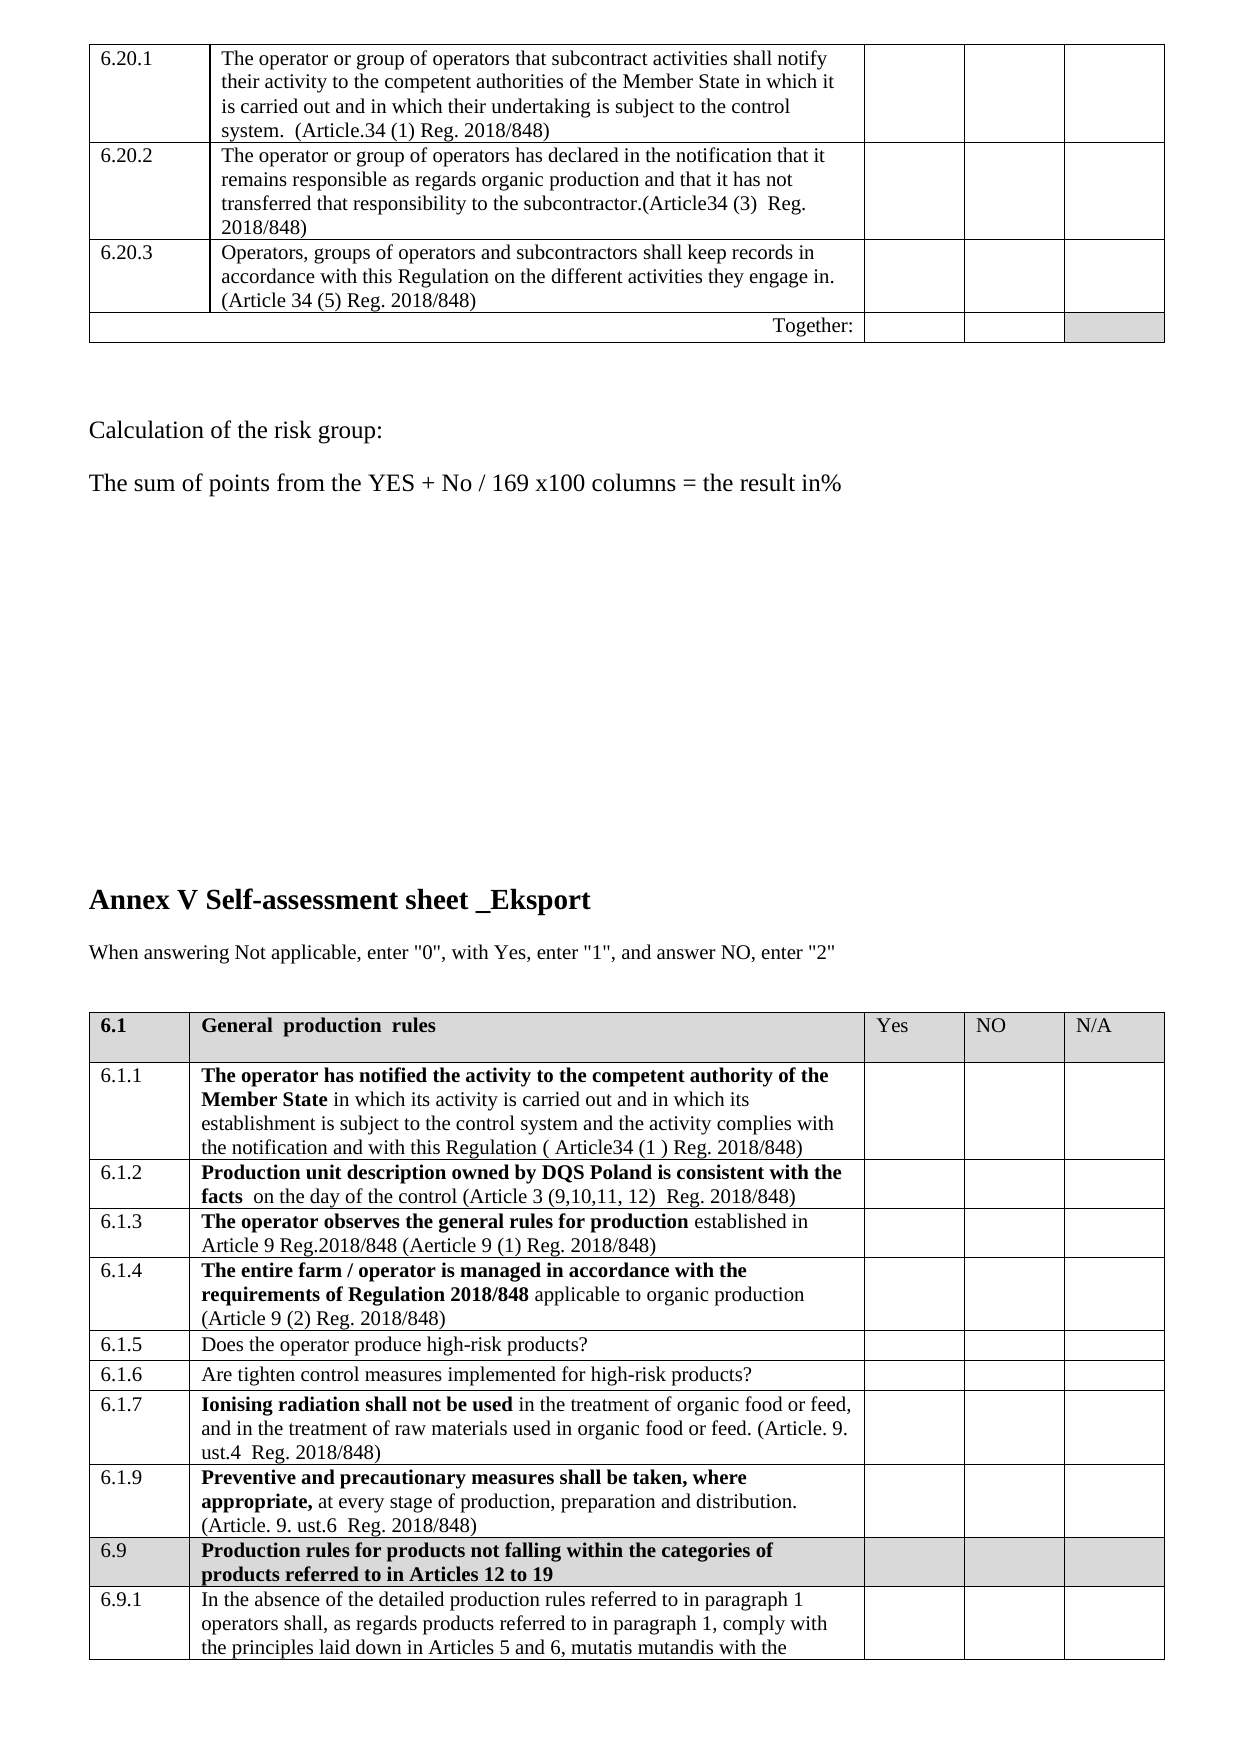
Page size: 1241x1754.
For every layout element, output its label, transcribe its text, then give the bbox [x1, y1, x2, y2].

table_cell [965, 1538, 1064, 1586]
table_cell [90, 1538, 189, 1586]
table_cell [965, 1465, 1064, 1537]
text Calculation of the risk group: [89, 415, 1165, 444]
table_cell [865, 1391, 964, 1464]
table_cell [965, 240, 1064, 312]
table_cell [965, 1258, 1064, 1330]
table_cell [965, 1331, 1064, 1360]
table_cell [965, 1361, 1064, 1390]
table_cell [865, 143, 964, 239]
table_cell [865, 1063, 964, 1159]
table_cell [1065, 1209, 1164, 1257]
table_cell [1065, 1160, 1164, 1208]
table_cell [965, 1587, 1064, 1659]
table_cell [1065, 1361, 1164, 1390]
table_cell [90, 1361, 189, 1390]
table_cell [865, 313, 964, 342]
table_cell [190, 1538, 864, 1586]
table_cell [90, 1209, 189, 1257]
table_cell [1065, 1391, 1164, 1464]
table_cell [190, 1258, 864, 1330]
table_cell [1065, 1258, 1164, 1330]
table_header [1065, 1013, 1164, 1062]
text The sum of points from the YES + No / 169 x100 columns = the result in% [89, 468, 1165, 497]
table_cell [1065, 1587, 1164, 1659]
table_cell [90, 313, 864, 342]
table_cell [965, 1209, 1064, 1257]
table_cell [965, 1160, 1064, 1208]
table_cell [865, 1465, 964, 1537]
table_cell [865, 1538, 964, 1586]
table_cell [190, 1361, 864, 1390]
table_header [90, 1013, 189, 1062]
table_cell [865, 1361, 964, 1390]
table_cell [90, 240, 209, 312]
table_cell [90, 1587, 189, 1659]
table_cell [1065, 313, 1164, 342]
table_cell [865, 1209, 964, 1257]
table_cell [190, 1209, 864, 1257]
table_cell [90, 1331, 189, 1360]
text Annex V Self-assessment sheet _Eksport [89, 882, 1165, 916]
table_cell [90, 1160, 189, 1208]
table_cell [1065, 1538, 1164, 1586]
text When answering Not applicable, enter "0", with Yes, enter "1", and answer NO, enter "2" [89, 939, 1165, 964]
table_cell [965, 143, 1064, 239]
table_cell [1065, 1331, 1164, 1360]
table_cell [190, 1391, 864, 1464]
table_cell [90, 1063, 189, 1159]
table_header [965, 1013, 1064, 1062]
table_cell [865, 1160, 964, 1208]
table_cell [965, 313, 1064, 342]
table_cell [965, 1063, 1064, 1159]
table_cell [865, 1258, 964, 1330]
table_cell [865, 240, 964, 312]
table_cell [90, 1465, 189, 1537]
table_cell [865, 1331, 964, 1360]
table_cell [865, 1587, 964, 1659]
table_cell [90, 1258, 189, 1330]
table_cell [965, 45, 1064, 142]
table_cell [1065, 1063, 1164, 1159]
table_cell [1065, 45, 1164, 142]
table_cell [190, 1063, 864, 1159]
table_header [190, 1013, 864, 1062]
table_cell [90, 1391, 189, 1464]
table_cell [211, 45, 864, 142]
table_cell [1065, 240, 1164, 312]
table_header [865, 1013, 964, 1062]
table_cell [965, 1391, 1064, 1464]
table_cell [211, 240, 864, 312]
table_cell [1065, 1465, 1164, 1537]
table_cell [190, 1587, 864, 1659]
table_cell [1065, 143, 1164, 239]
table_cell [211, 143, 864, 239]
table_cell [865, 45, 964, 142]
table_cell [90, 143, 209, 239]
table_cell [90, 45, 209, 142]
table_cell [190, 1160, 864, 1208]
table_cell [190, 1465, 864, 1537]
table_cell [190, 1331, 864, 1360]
